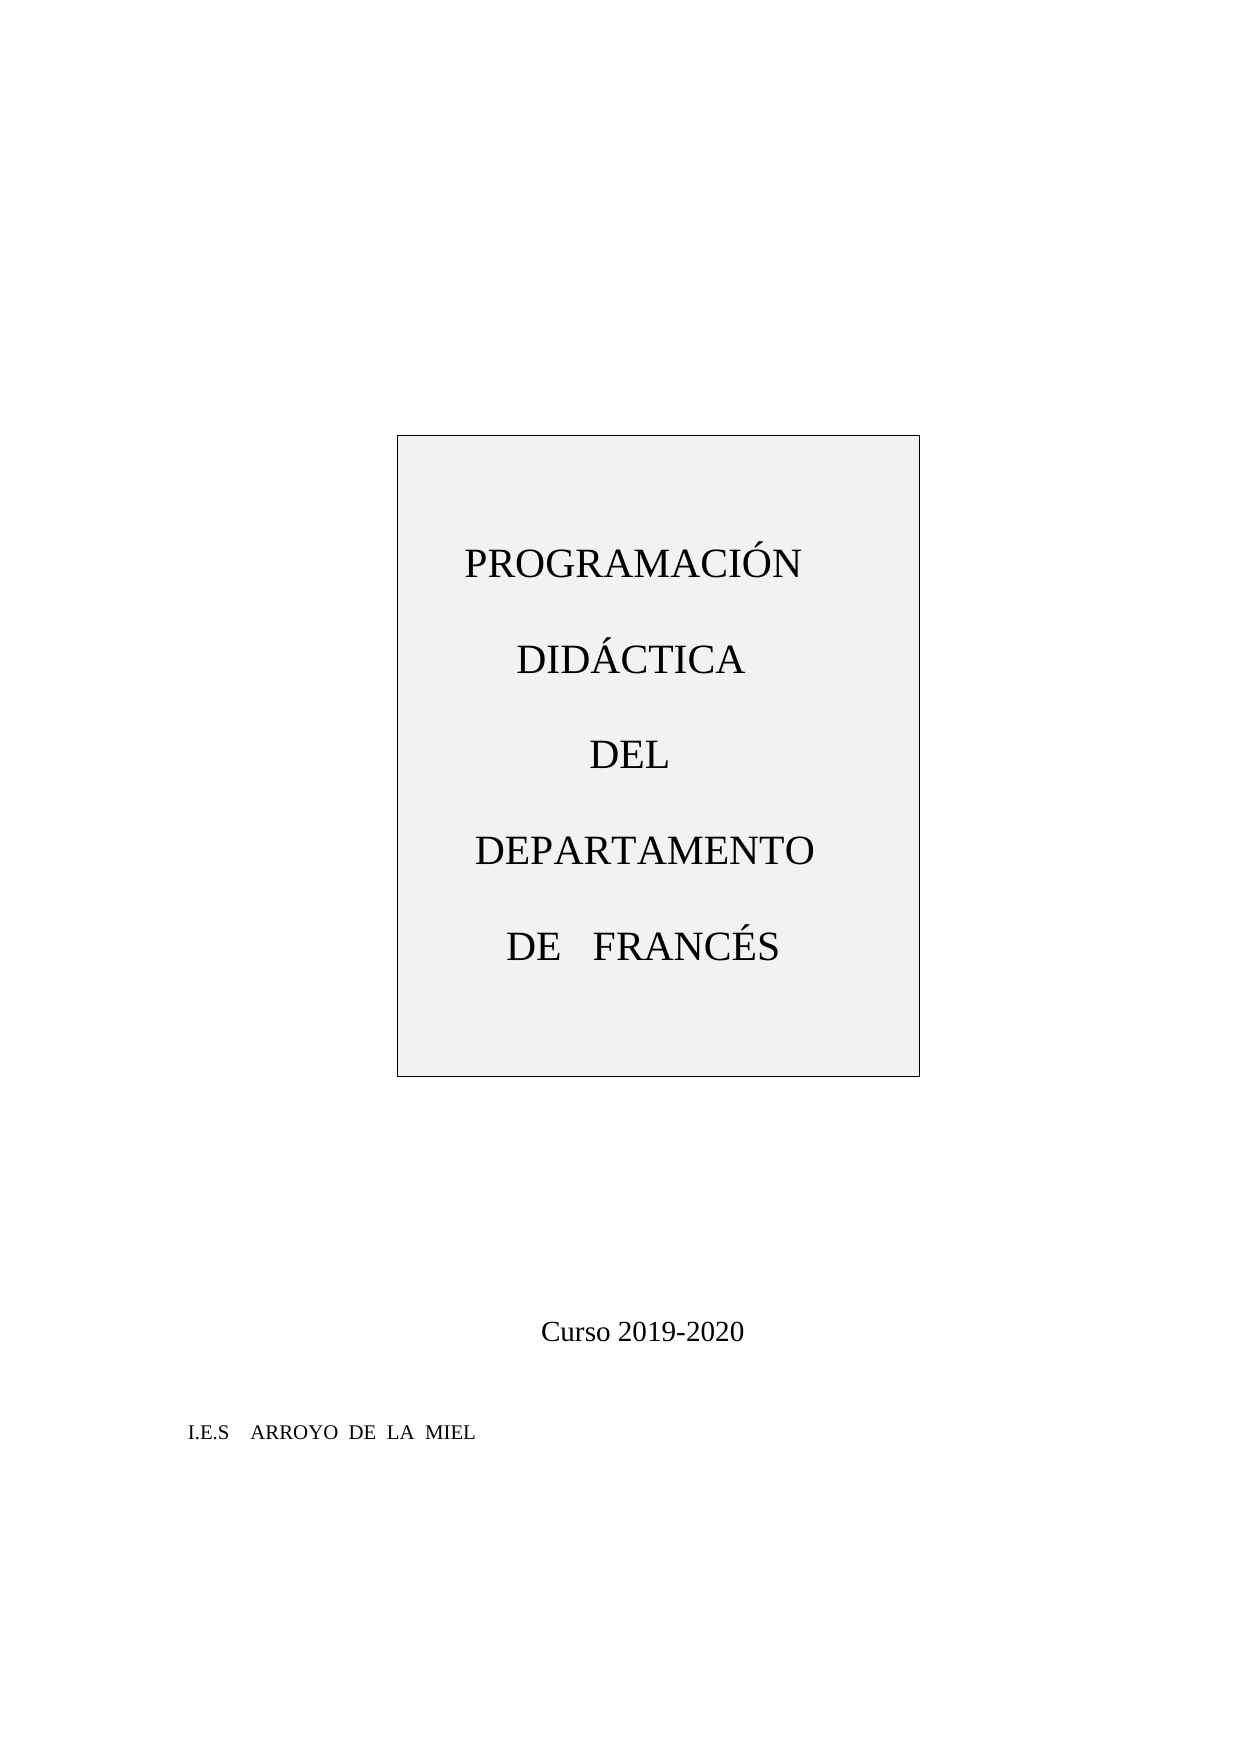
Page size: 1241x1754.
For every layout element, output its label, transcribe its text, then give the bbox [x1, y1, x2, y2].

text Curso 2019-2020 [177, 1314, 1107, 1348]
text I.E.S ARROYO DE LA MIEL [177, 1420, 1107, 1444]
